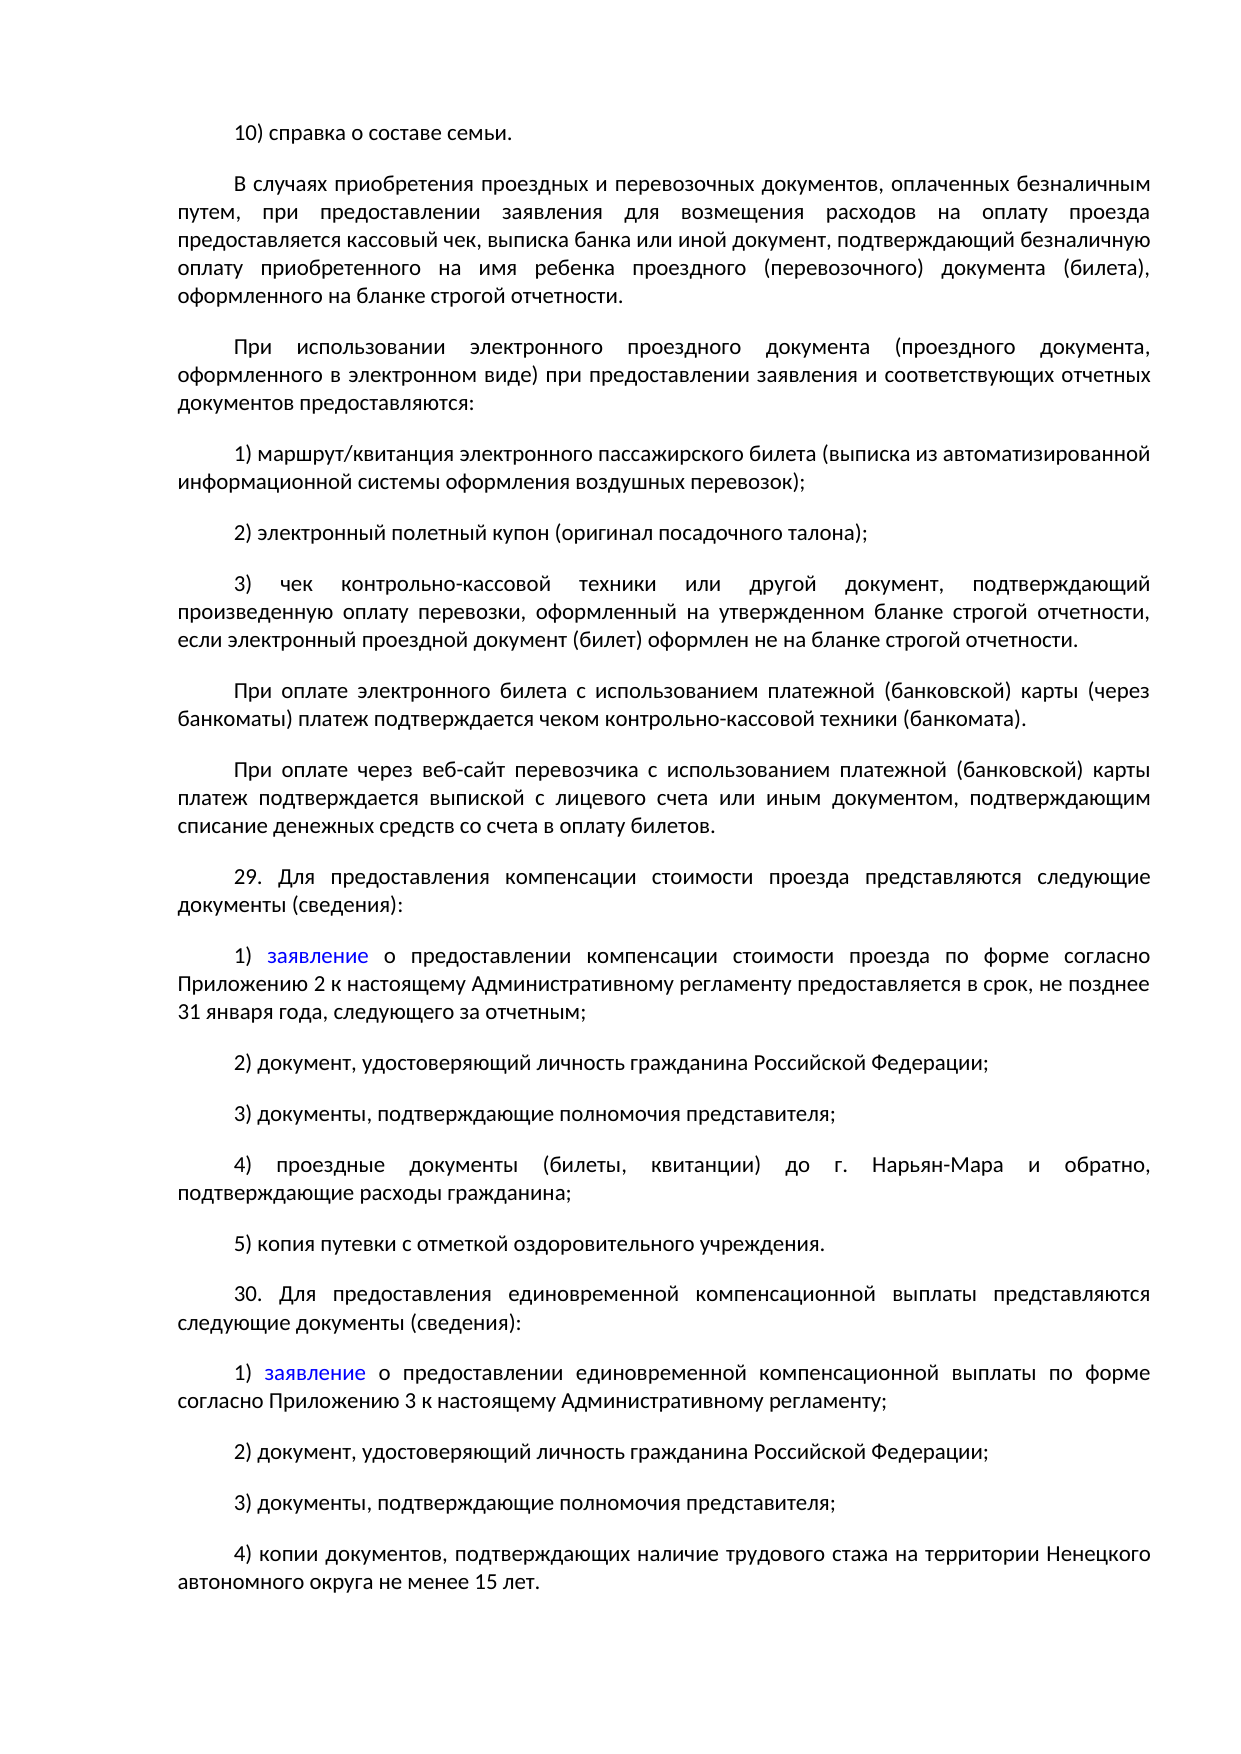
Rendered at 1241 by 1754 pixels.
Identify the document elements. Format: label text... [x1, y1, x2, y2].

text 1) заявление о предоставлении единовременной компенсационной выплаты по форме согласно Приложению 3 к настоящему Административному регламенту; [177, 1358, 1152, 1414]
text 2) электронный полетный купон (оригинал посадочного талона); [177, 518, 1152, 546]
text 4) копии документов, подтверждающих наличие трудового стажа на территории Ненецкого автономного округа не менее 15 лет. [177, 1539, 1152, 1595]
text В случаях приобретения проездных и перевозочных документов, оплаченных безналичным путем, при предоставлении заявления для возмещения расходов на оплату проезда предоставляется кассовый чек, выписка банка или иной документ, подтверждающий безналичную оплату приобретенного на имя ребенка проездного (перевозочного) документа (билета), оформленного на бланке строгой отчетности. [177, 169, 1152, 309]
text 5) копия путевки с отметкой оздоровительного учреждения. [177, 1229, 1152, 1257]
text 3) чек контрольно-кассовой техники или другой документ, подтверждающий произведенную оплату перевозки, оформленный на утвержденном бланке строгой отчетности, если электронный проездной документ (билет) оформлен не на бланке строгой отчетности. [177, 569, 1152, 653]
text 2) документ, удостоверяющий личность гражданина Российской Федерации; [177, 1437, 1152, 1466]
text При использовании электронного проездного документа (проездного документа, оформленного в электронном виде) при предоставлении заявления и соответствующих отчетных документов предоставляются: [177, 332, 1152, 416]
text 3) документы, подтверждающие полномочия представителя; [177, 1488, 1152, 1516]
text 4) проездные документы (билеты, квитанции) до г. Нарьян-Мара и обратно, подтверждающие расходы гражданина; [177, 1150, 1152, 1206]
text 3) документы, подтверждающие полномочия представителя; [177, 1099, 1152, 1127]
text 2) документ, удостоверяющий личность гражданина Российской Федерации; [177, 1048, 1152, 1076]
text 30. Для предоставления единовременной компенсационной выплаты представляются следующие документы (сведения): [177, 1279, 1152, 1336]
text При оплате через веб-сайт перевозчика с использованием платежной (банковской) карты платеж подтверждается выпиской с лицевого счета или иным документом, подтверждающим списание денежных средств со счета в оплату билетов. [177, 755, 1152, 839]
text 1) заявление о предоставлении компенсации стоимости проезда по форме согласно Приложению 2 к настоящему Административному регламенту предоставляется в срок, не позднее 31 января года, следующего за отчетным; [177, 941, 1152, 1025]
text 29. Для предоставления компенсации стоимости проезда представляются следующие документы (сведения): [177, 862, 1152, 918]
text 1) маршрут/квитанция электронного пассажирского билета (выписка из автоматизированной информационной системы оформления воздушных перевозок); [177, 439, 1152, 495]
text 10) справка о составе семьи. [177, 118, 1152, 146]
text При оплате электронного билета с использованием платежной (банковской) карты (через банкоматы) платеж подтверждается чеком контрольно-кассовой техники (банкомата). [177, 676, 1152, 732]
